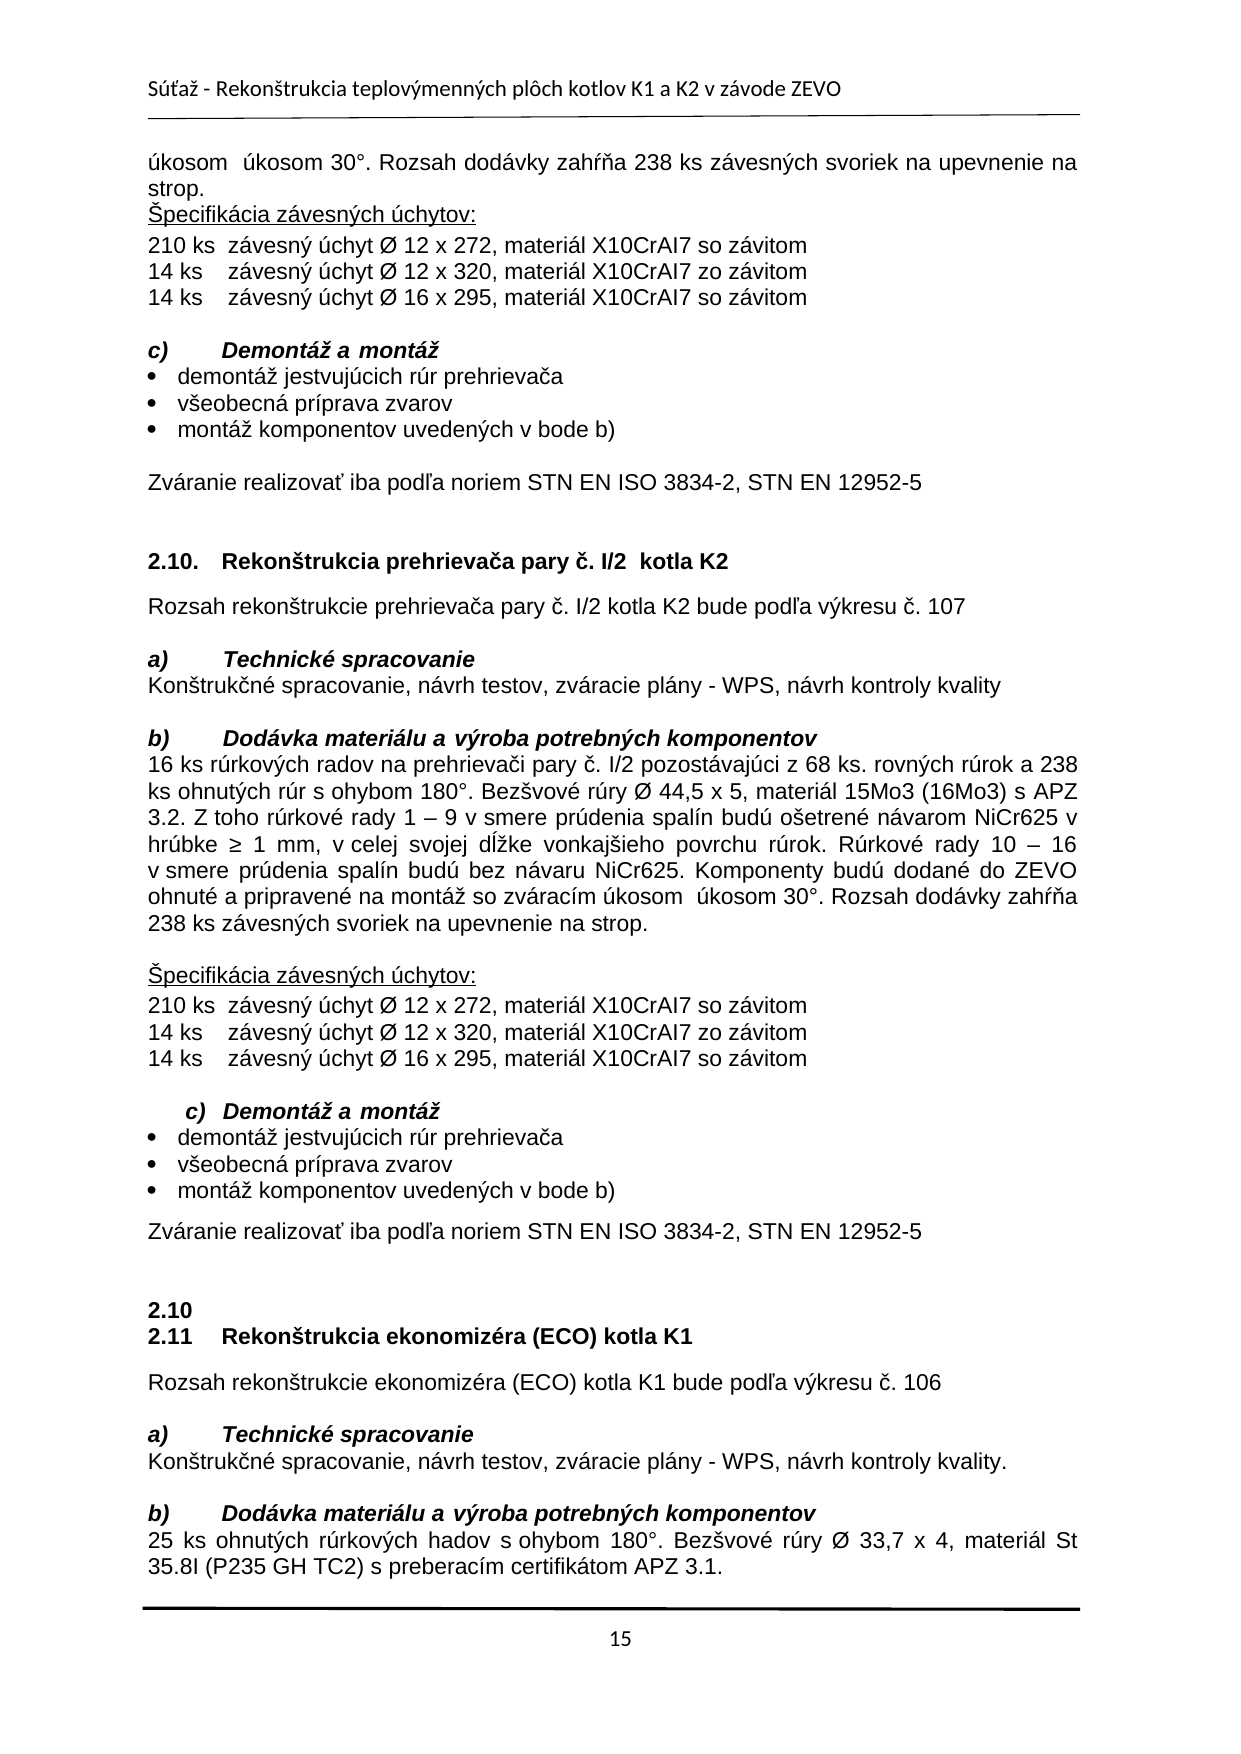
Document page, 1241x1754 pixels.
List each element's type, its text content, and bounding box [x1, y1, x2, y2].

list montáž komponentov uvedených v bode b) [148, 416, 925, 442]
text Rozsah rekonštrukcie ekonomizéra (ECO) kotla K1 bude podľa výkresu č. 106 [148, 1369, 1093, 1395]
text Špecifikácia závesných úchytov: [148, 962, 1093, 989]
text Zváranie realizovať iba podľa noriem STN EN ISO 3834-2, STN EN 12952-5 [148, 1218, 1093, 1244]
list Demontáž a montáž [148, 337, 1093, 363]
text Rozsah rekonštrukcie prehrievača pary č. I/2 kotla K2 bude podľa výkresu č. 107 [148, 593, 1093, 620]
text 14 ks závesný úchyt Ø 12 x 320, materiál X10CrAI7 zo závitom [148, 1019, 1078, 1045]
text Špecifikácia závesných úchytov: [148, 201, 1093, 228]
text Zváranie realizovať iba podľa noriem STN EN ISO 3834-2, STN EN 12952-5 [148, 469, 1093, 495]
text 210 ks závesný úchyt Ø 12 x 272, materiál X10CrAI7 so závitom [148, 232, 1078, 258]
list Technické spracovanie [148, 1421, 925, 1448]
text 14 ks závesný úchyt Ø 16 x 295, materiál X10CrAI7 so závitom [148, 284, 1078, 311]
text Konštrukčné spracovanie, návrh testov, zváracie plány - WPS, návrh kontroly kvality [148, 672, 1078, 699]
text 210 ks závesný úchyt Ø 12 x 272, materiál X10CrAI7 so závitom [148, 992, 1078, 1019]
list demontáž jestvujúcich rúr prehrievača [148, 363, 925, 390]
text 16 ks rúrkových radov na prehrievači pary č. I/2 pozostávajúci z 68 ks. rovných rúrok a 238 ks ohnutých rúr s ohybom 180°. Bezšvové rúry Ø 44,5 x 5, materiál 15Mo3 (16Mo3) s APZ 3.2. Z toho rúrkové rady 1 – 9 v smere prúdenia spalín budú ošetrené návarom NiCr625 v hrúbke ≥ 1 mm, v celej svojej dĺžke vonkajšieho povrchu rúrok. Rúrkové rady 10 – 16 v smere prúdenia spalín budú bez návaru NiCr625. Komponenty budú dodané do ZEVO ohnuté a pripravené na montáž so zváracím úkosom úkosom 30°. Rozsah dodávky zahŕňa 238 ks závesných svoriek na upevnenie na strop. [148, 751, 1078, 936]
list Dodávka materiálu a výroba potrebných komponentov [148, 1500, 925, 1527]
list montáž komponentov uvedených v bode b) [148, 1177, 925, 1203]
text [148, 149, 1078, 201]
text 2.10. Rekonštrukcia prehrievača pary č. I/2 kotla K2 [148, 548, 1093, 574]
text Konštrukčné spracovanie, návrh testov, zváracie plány - WPS, návrh kontroly kvality. [148, 1448, 1078, 1474]
list demontáž jestvujúcich rúr prehrievača [148, 1124, 925, 1151]
list všeobecná príprava zvarov [148, 390, 925, 416]
list Demontáž a montáž [185, 1098, 1093, 1124]
list Rekonštrukcia ekonomizéra (ECO) kotla K1 [148, 1323, 1086, 1349]
list Dodávka materiálu a výroba potrebných komponentov [148, 725, 1093, 751]
text 14 ks závesný úchyt Ø 16 x 295, materiál X10CrAI7 so závitom [148, 1045, 1078, 1072]
list Technické spracovanie [148, 646, 1093, 672]
text 25 ks ohnutých rúrkových hadov s ohybom 180°. Bezšvové rúry Ø 33,7 x 4, materiál St 35.8I (P235 GH TC2) s preberacím certifikátom APZ 3.1. [148, 1527, 1078, 1579]
text 14 ks závesný úchyt Ø 12 x 320, materiál X10CrAI7 zo závitom [148, 258, 1078, 284]
list všeobecná príprava zvarov [148, 1151, 925, 1177]
